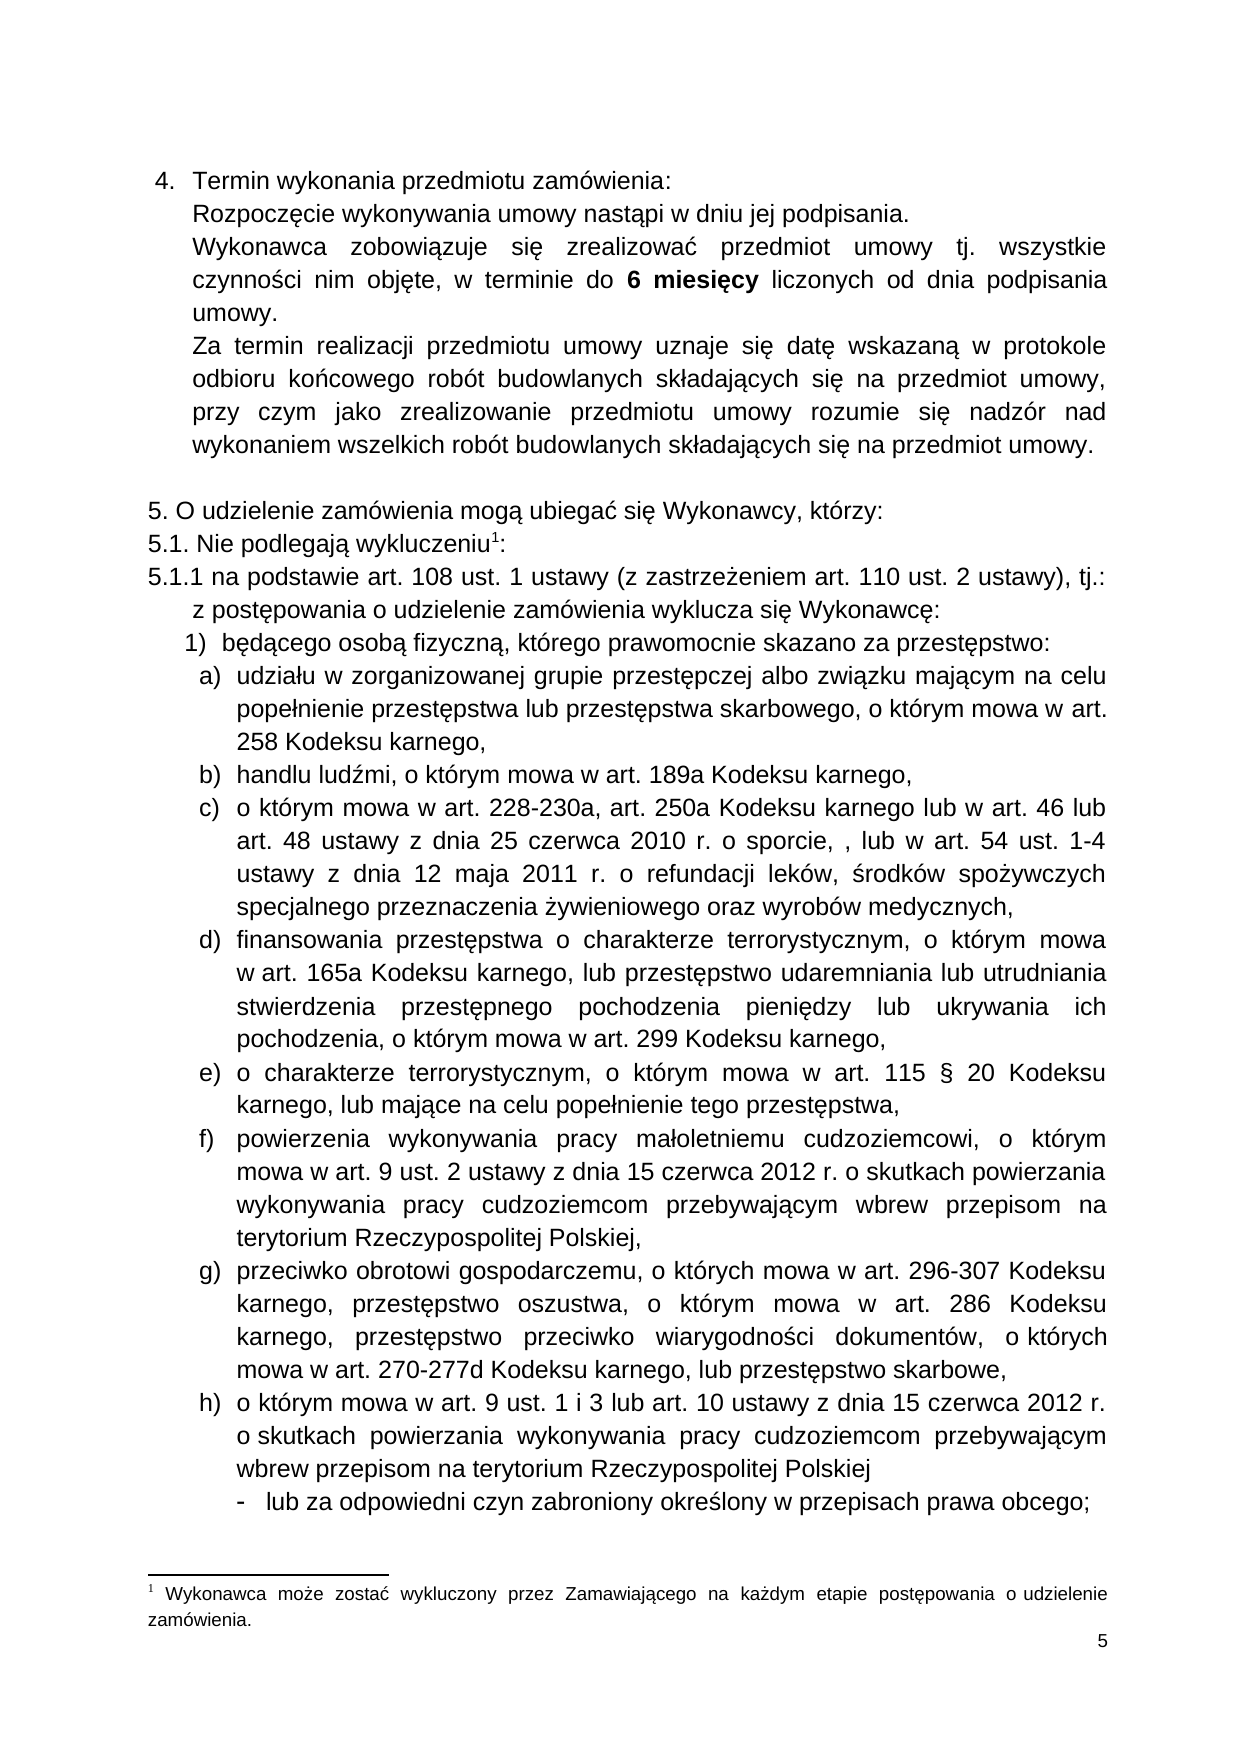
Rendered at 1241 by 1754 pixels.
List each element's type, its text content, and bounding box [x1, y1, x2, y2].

list Wykonawca zobowiązuje się zrealizować przedmiot umowy tj. wszystkie czynności nim objęte, w terminie do 6 miesięcy liczonych od dnia podpisania umowy. [192, 232, 1107, 327]
list będącego osobą fizyczną, którego prawomocnie skazano za przestępstwo: [184, 628, 1107, 657]
list o charakterze terrorystycznym, o którym mowa w art. 115 § 20 Kodeksu karnego, lub mające na celu popełnienie tego przestępstwa, [199, 1057, 1107, 1119]
text 5.1. Nie podlegają wykluczeniu: [148, 529, 1107, 558]
list handlu ludźmi, o którym mowa w art. 189a Kodeksu karnego, [199, 760, 1107, 789]
list udziału w zorganizowanej grupie przestępczej albo związku mającym na celu popełnienie przestępstwa lub przestępstwa skarbowego, o którym mowa w art. 258 Kodeksu karnego, [199, 661, 1107, 756]
list Za termin realizacji przedmiotu umowy uznaje się datę wskazaną w protokole odbioru końcowego robót budowlanych składających się na przedmiot umowy, przy czym jako zrealizowanie przedmiotu umowy rozumie się nadzór nad wykonaniem wszelkich robót budowlanych składających się na przedmiot umowy. [192, 331, 1107, 459]
list finansowania przestępstwa o charakterze terrorystycznym, o którym mowa w art. 165a Kodeksu karnego, lub przestępstwo udaremniania lub utrudniania stwierdzenia przestępnego pochodzenia pieniędzy lub ukrywania ich pochodzenia, o którym mowa w art. 299 Kodeksu karnego, [199, 925, 1107, 1053]
text 5.1.1 na podstawie art. 108 ust. 1 ustawy (z zastrzeżeniem art. 110 ust. 2 ustawy), tj.: z postępowania o udzielenie zamówienia wyklucza się Wykonawcę: [148, 562, 1107, 624]
list Rozpoczęcie wykonywania umowy nastąpi w dniu jej podpisania. [192, 199, 1107, 228]
subtitle 5. O udzielenie zamówienia mogą ubiegać się Wykonawcy, którzy: [148, 496, 1107, 525]
list przeciwko obrotowi gospodarczemu, o których mowa w art. 296-307 Kodeksu karnego, przestępstwo oszustwa, o którym mowa w art. 286 Kodeksu karnego, przestępstwo przeciwko wiarygodności dokumentów, o których mowa w art. 270-277d Kodeksu karnego, lub przestępstwo skarbowe, [199, 1256, 1107, 1383]
list Termin wykonania przedmiotu zamówienia: [154, 166, 1107, 195]
list powierzenia wykonywania pracy małoletniemu cudzoziemcowi, o którym mowa w art. 9 ust. 2 ustawy z dnia 15 czerwca 2012 r. o skutkach powierzania wykonywania pracy cudzoziemcom przebywającym wbrew przepisom na terytorium Rzeczypospolitej Polskiej, [199, 1123, 1107, 1251]
list o którym mowa w art. 228-230a, art. 250a Kodeksu karnego lub w art. 46 lub art. 48 ustawy z dnia 25 czerwca 2010 r. o sporcie, , lub w art. 54 ust. 1-4 ustawy z dnia 12 maja 2011 r. o refundacji leków, środków spożywczych specjalnego przeznaczenia żywieniowego oraz wyrobów medycznych, [199, 793, 1107, 921]
list o którym mowa w art. 9 ust. 1 i 3 lub art. 10 ustawy z dnia 15 czerwca 2012 r. o skutkach powierzania wykonywania pracy cudzoziemcom przebywającym wbrew przepisom na terytorium Rzeczypospolitej Polskiej [199, 1388, 1107, 1482]
list lub za odpowiedni czyn zabroniony określony w przepisach prawa obcego; [236, 1487, 1107, 1516]
